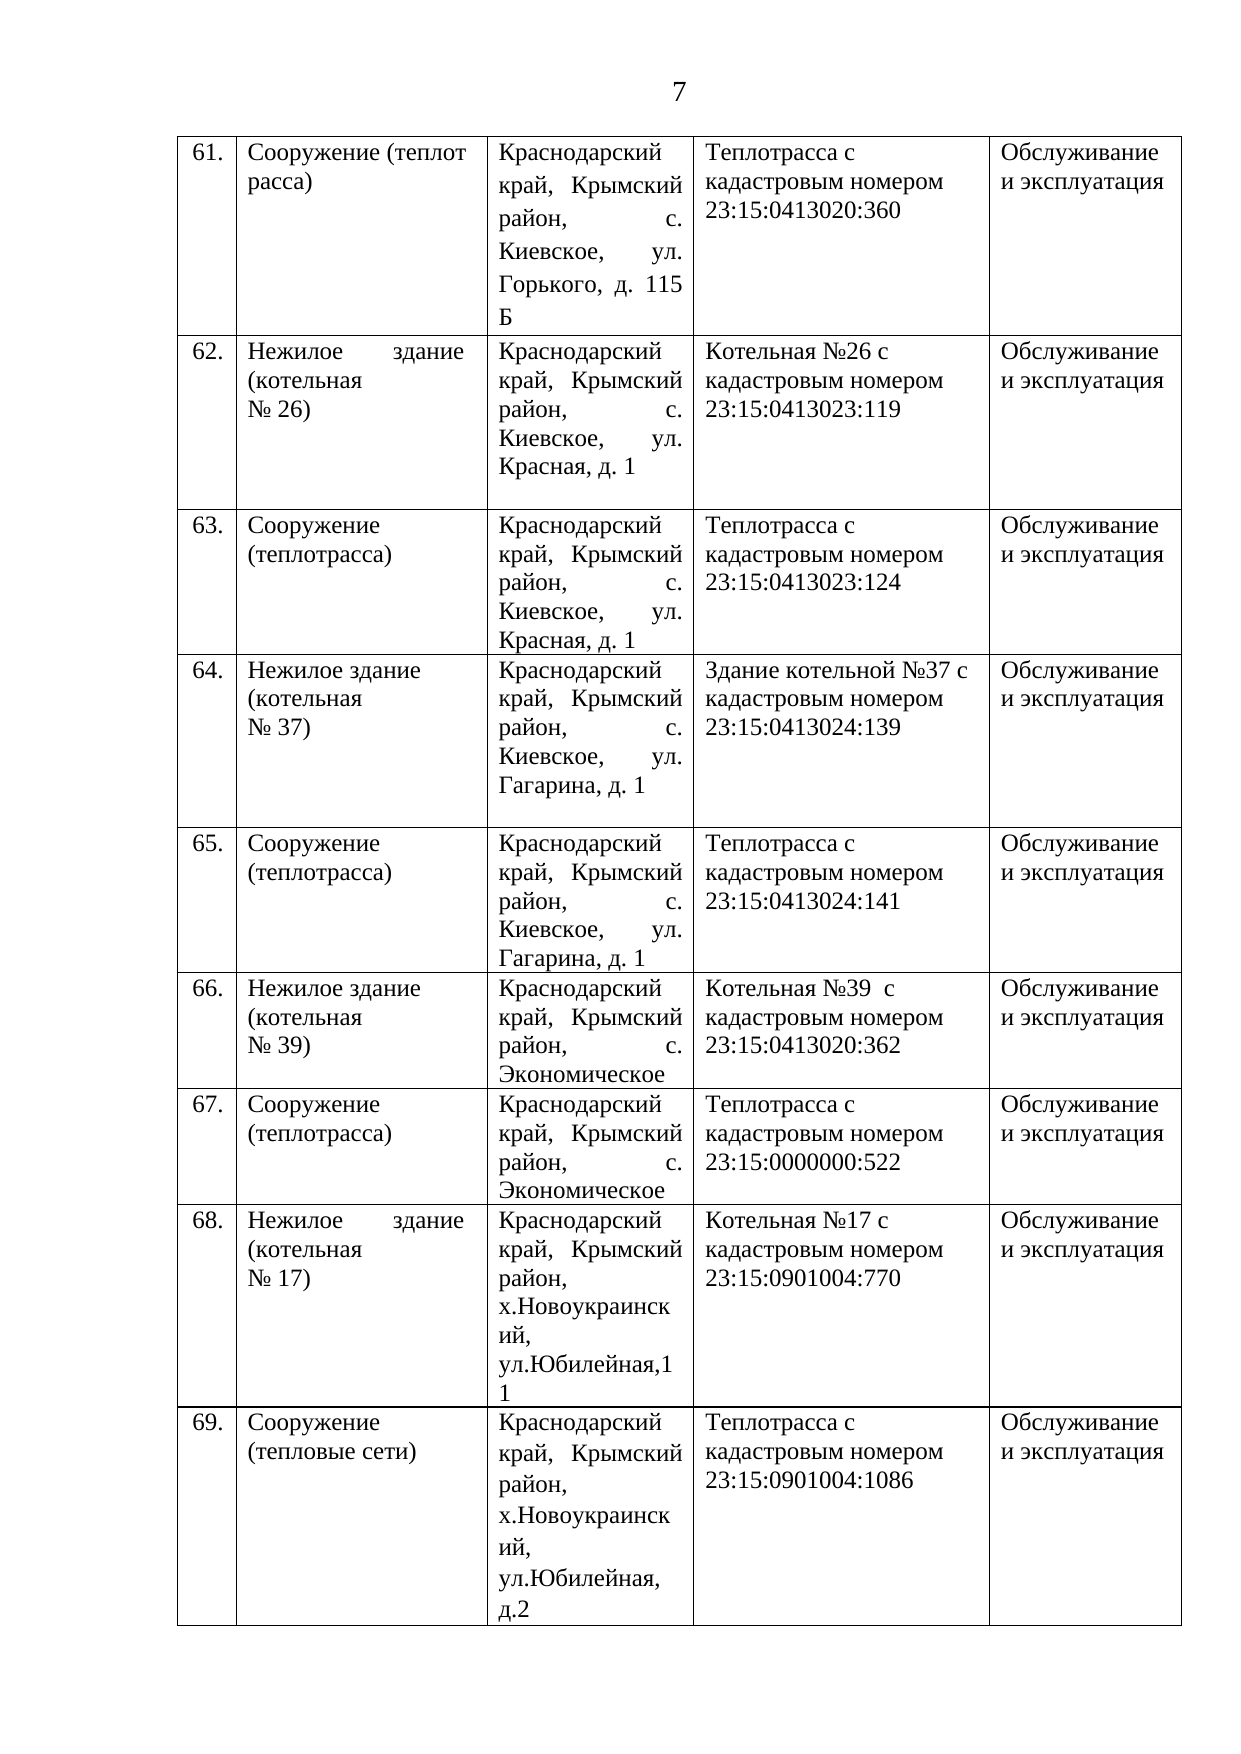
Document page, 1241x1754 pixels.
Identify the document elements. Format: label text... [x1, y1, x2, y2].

table_cell [178, 336, 236, 509]
table_cell Обслуживание и эксплуатация [990, 1408, 1181, 1625]
table_cell [178, 1408, 236, 1625]
table_cell Обслуживание и эксплуатация [990, 973, 1181, 1088]
table_cell Теплотрасса с кадастровым номером 23:15:0413023:124 [694, 510, 989, 654]
table_cell Обслуживание и эксплуатация [990, 655, 1181, 827]
table_cell Обслуживание и эксплуатация [990, 137, 1181, 335]
table_cell [178, 828, 236, 972]
table_cell Обслуживание и эксплуатация [990, 1205, 1181, 1406]
table_cell Сооружение (теплотрасса) [237, 1089, 487, 1204]
table_cell Нежилое здание (котельная № 37) [237, 655, 487, 827]
table_cell [178, 1205, 236, 1406]
table_cell [178, 655, 236, 827]
table_cell Сооружение (теплотрасса) [237, 137, 487, 335]
table_cell Краснодарский край, Крымский район, с. Экономическое [488, 1089, 693, 1204]
table_cell Сооружение (теплотрасса) [237, 510, 487, 654]
table_cell Теплотрасса с кадастровым номером 23:15:0000000:522 [694, 1089, 989, 1204]
table_cell Котельная №17 с кадастровым номером 23:15:0901004:770 [694, 1205, 989, 1406]
table_cell Краснодарский край, Крымский район, с. Киевское, ул. Красная, д. 1 [488, 510, 693, 654]
table_cell [178, 510, 236, 654]
table_cell Нежилое здание (котельная № 17) [237, 1205, 487, 1406]
table_cell Сооружение (теплотрасса) [237, 828, 487, 972]
table_cell Краснодарский край, Крымский район, с. Киевское, ул. Гагарина, д. 1 [488, 655, 693, 827]
table_cell Нежилое здание (котельная № 39) [237, 973, 487, 1088]
table_cell Теплотрасса с кадастровым номером 23:15:0413024:141 [694, 828, 989, 972]
table_cell Краснодарский край, Крымский район, х.Новоукраинский, ул.Юбилейная, д.2 [488, 1408, 693, 1625]
table_cell Краснодарский край, Крымский район, с. Киевское, ул. Гагарина, д. 1 [488, 828, 693, 972]
table_cell Обслуживание и эксплуатация [990, 510, 1181, 654]
table_cell Нежилое здание (котельная № 26) [237, 336, 487, 509]
table_cell [178, 973, 236, 1088]
table_cell [178, 1089, 236, 1204]
table_cell Теплотрасса с кадастровым номером 23:15:0413020:360 [694, 137, 989, 335]
table_cell Здание котельной №37 с кадастровым номером 23:15:0413024:139 [694, 655, 989, 827]
table_cell Краснодарский край, Крымский район, с. Экономическое [488, 973, 693, 1088]
table_cell Краснодарский край, Крымский район, х.Новоукраинский, ул.Юбилейная,11 [488, 1205, 693, 1406]
table_cell Обслуживание и эксплуатация [990, 336, 1181, 509]
table_cell Краснодарский край, Крымский район, с. Киевское, ул. Красная, д. 1 [488, 336, 693, 509]
table_cell Котельная №39 с кадастровым номером 23:15:0413020:362 [694, 973, 989, 1088]
table_cell Котельная №26 с кадастровым номером 23:15:0413023:119 [694, 336, 989, 509]
table_cell Теплотрасса с кадастровым номером 23:15:0901004:1086 [694, 1408, 989, 1625]
table_cell Обслуживание и эксплуатация [990, 1089, 1181, 1204]
table_cell Краснодарский край, Крымский район, с. Киевское, ул. Горького, д. 115 Б [488, 137, 693, 335]
table_cell Обслуживание и эксплуатация [990, 828, 1181, 972]
table_cell [178, 137, 236, 335]
table_cell Сооружение (тепловые сети) [237, 1408, 487, 1625]
